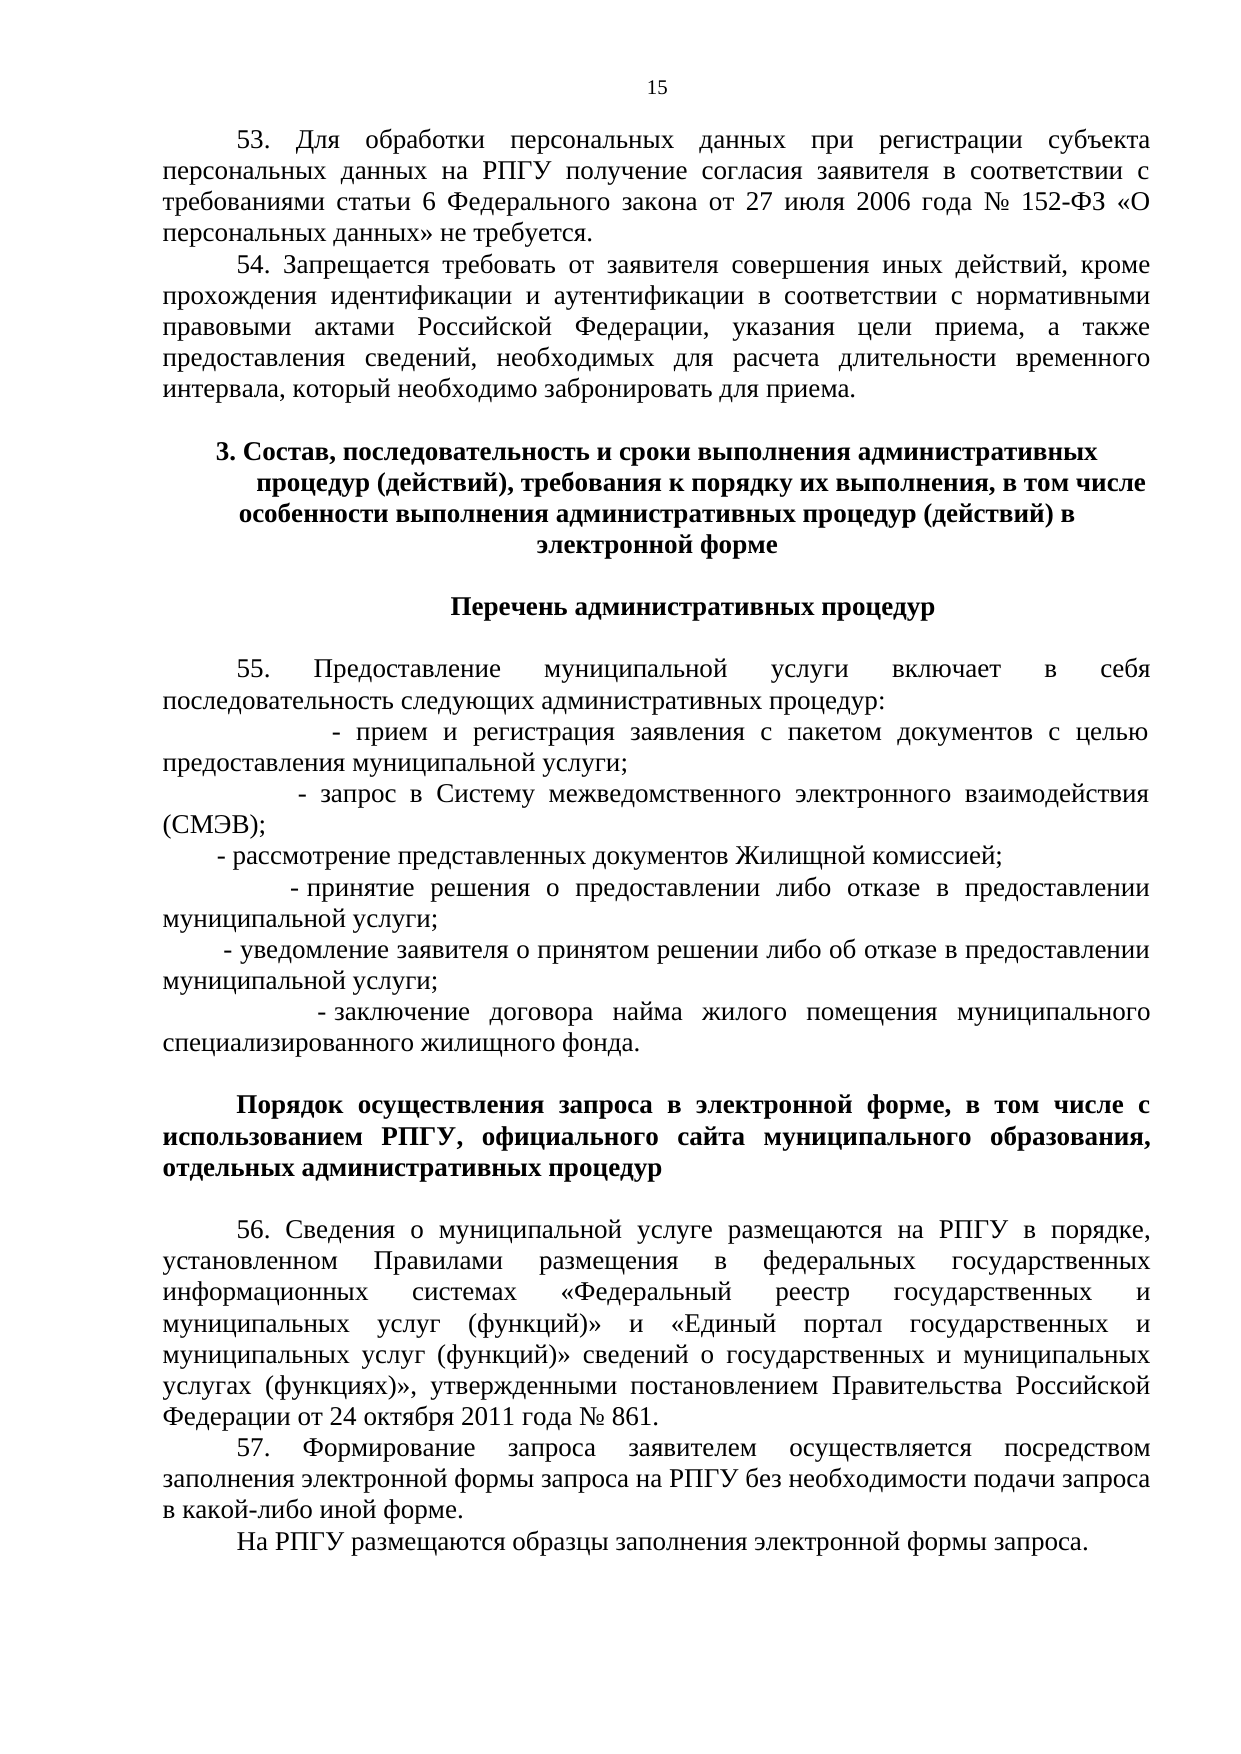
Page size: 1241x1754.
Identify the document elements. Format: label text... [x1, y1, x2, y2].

text 3. Состав, последовательность и сроки выполнения административных [162, 434, 1152, 466]
text Порядок осуществления запроса в электронной форме, в том числе с использованием РПГУ, официального сайта муниципального образования, отдельных административных процедур [162, 1089, 1152, 1182]
text На РПГУ размещаются образцы заполнения электронной формы запроса. [162, 1525, 1152, 1556]
text 53. Для обработки персональных данных при регистрации субъекта персональных данных на РПГУ получение согласия заявителя в соответствии с требованиями статьи 6 Федерального закона от 27 июля 2006 года № 152-ФЗ «О персональных данных» не требуется. [162, 123, 1152, 248]
text - запрос в Систему межведомственного электронного взаимодействия (СМЭВ); [162, 777, 1152, 839]
text 57. Формирование запроса заявителем осуществляется посредством заполнения электронной формы запроса на РПГУ без необходимости подачи запроса в какой-либо иной форме. [162, 1431, 1152, 1525]
text - рассмотрение представленных документов Жилищной комиссией; [162, 839, 1152, 871]
text - принятие решения о предоставлении либо отказе в предоставлении муниципальной услуги; [162, 871, 1152, 933]
text - уведомление заявителя о принятом решении либо об отказе в предоставлении муниципальной услуги; [162, 933, 1152, 995]
text Перечень административных процедур [162, 590, 1152, 621]
text - заключение договора найма жилого помещения муниципального специализированного жилищного фонда. [162, 995, 1152, 1057]
text 54. Запрещается требовать от заявителя совершения иных действий, кроме прохождения идентификации и аутентификации в соответствии с нормативными правовыми актами Российской Федерации, указания цели приема, а также предоставления сведений, необходимых для расчета длительности временного интервала, который необходимо забронировать для приема. [162, 248, 1152, 403]
text 55. Предоставление муниципальной услуги включает в себя последовательность следующих административных процедур: [162, 653, 1152, 715]
text процедур (действий), требования к порядку их выполнения, в том числе особенности выполнения административных процедур (действий) в электронной форме [162, 466, 1152, 559]
text - прием и регистрация заявления с пакетом документов с целью предоставления муниципальной услуги; [162, 715, 1152, 777]
text 56. Сведения о муниципальной услуге размещаются на РПГУ в порядке, установленном Правилами размещения в федеральных государственных информационных системах «Федеральный реестр государственных и муниципальных услуг (функций)» и «Единый портал государственных и муниципальных услуг (функций)» сведений о государственных и муниципальных услугах (функциях)», утвержденными постановлением Правительства Российской Федерации от 24 октября 2011 года № 861. [162, 1213, 1152, 1431]
